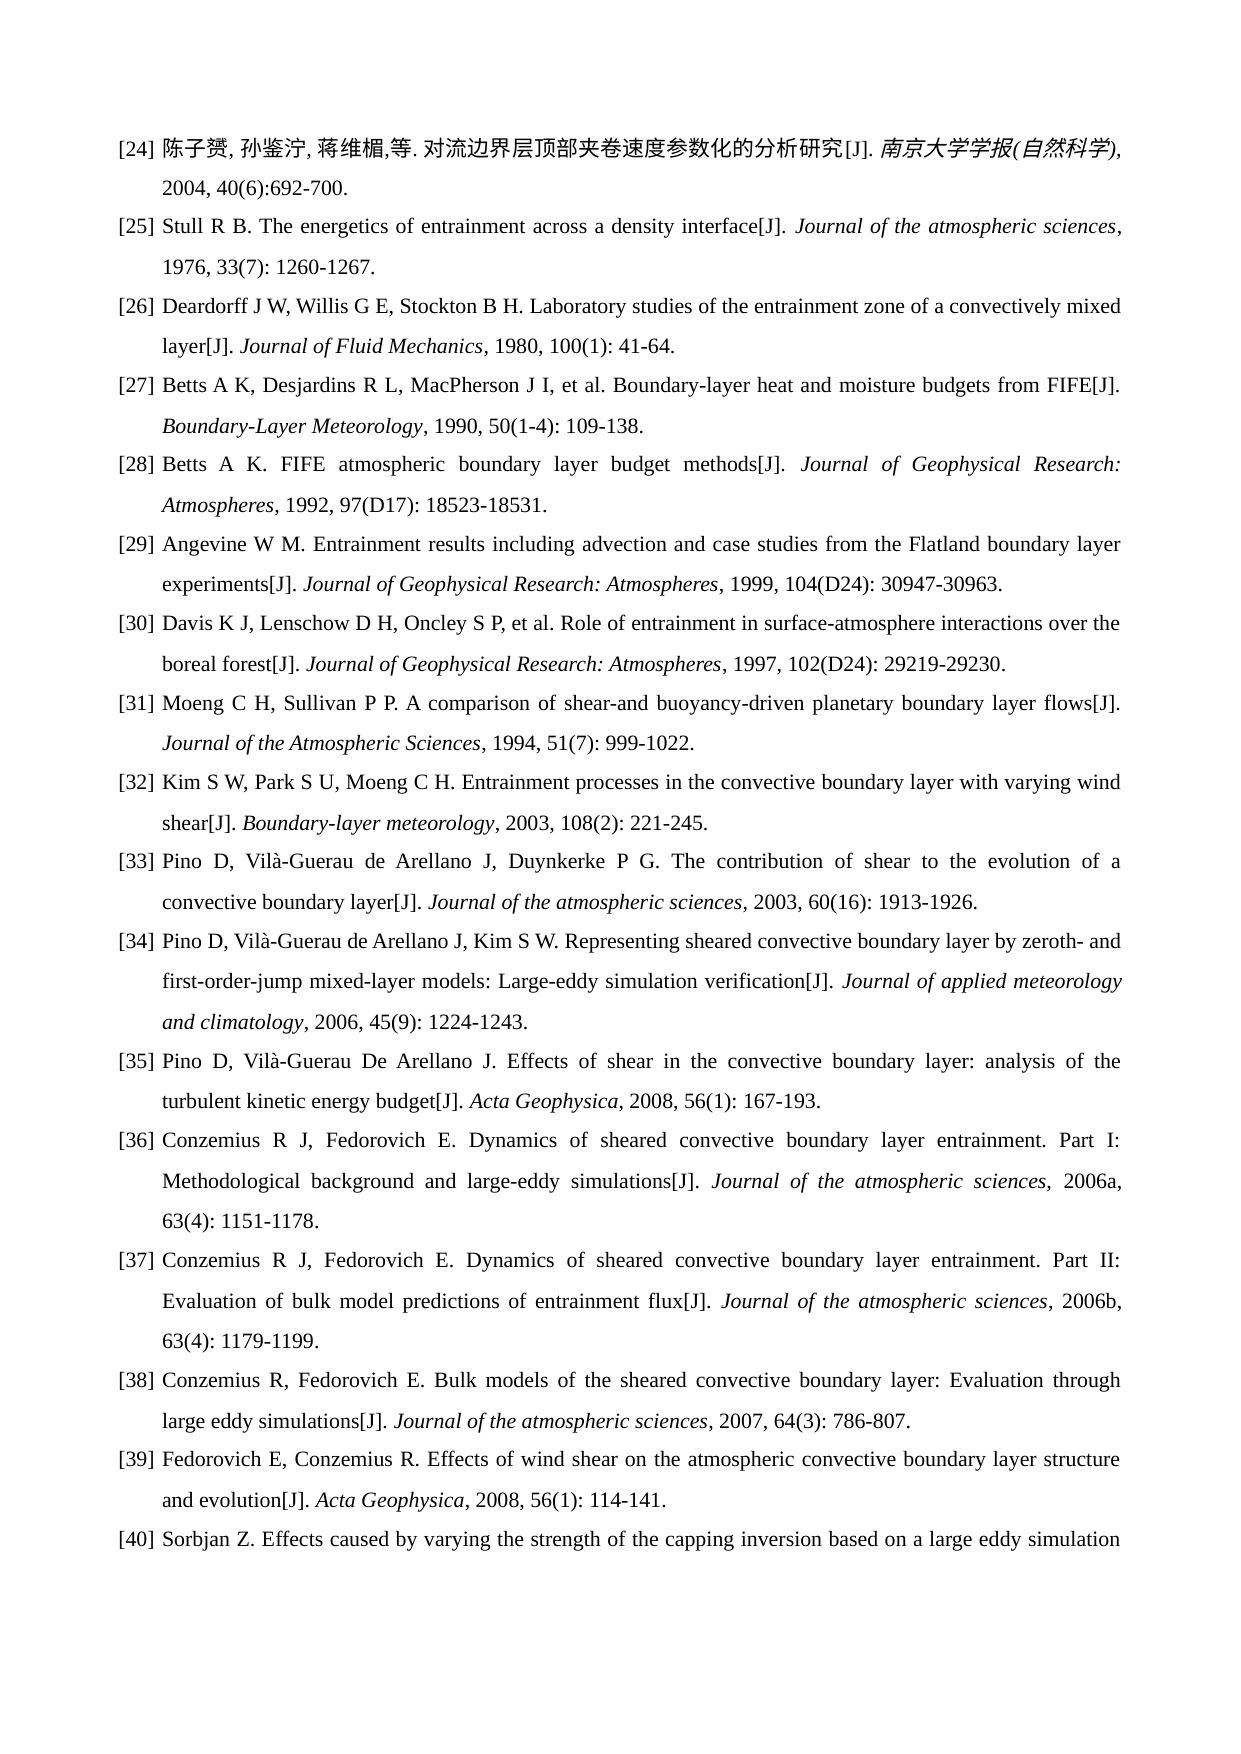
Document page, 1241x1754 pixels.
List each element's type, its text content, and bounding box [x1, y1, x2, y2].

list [118, 1522, 1122, 1554]
list Kim S W, Park S U, Moeng C H. Entrainment processes in the convective boundary layer with varying wind shear[J]. Boundary-layer meteorology, 2003, 108(2): 221-245. [118, 765, 1122, 838]
list Conzemius R J, Fedorovich E. Dynamics of sheared convective boundary layer entrainment. Part II: Evaluation of bulk model predictions of entrainment flux[J]. Journal of the atmospheric sciences, 2006b, 63(4): 1179-1199. [118, 1243, 1122, 1357]
list Betts A K. FIFE atmospheric boundary layer budget methods[J]. Journal of Geophysical Research: Atmospheres, 1992, 97(D17): 18523-18531. [118, 448, 1122, 521]
list 陈子赟, 孙鉴泞, 蒋维楣,等. 对流边界层顶部夹卷速度参数化的分析研究[J]. 南京大学学报(自然科学), 2004, 40(6):692-700. [118, 130, 1122, 203]
list Fedorovich E, Conzemius R. Effects of wind shear on the atmospheric convective boundary layer structure and evolution[J]. Acta Geophysica, 2008, 56(1): 114-141. [118, 1443, 1122, 1516]
list Pino D, Vilà-Guerau de Arellano J, Kim S W. Representing sheared convective boundary layer by zeroth- and first-order-jump mixed-layer models: Large-eddy simulation verification[J]. Journal of applied meteorology and climatology, 2006, 45(9): 1224-1243. [118, 924, 1122, 1038]
list Angevine W M. Entrainment results including advection and case studies from the Flatland boundary layer experiments[J]. Journal of Geophysical Research: Atmospheres, 1999, 104(D24): 30947-30963. [118, 527, 1122, 600]
list Conzemius R J, Fedorovich E. Dynamics of sheared convective boundary layer entrainment. Part I: Methodological background and large-eddy simulations[J]. Journal of the atmospheric sciences, 2006a, 63(4): 1151-1178. [118, 1123, 1122, 1237]
list Betts A K, Desjardins R L, MacPherson J I, et al. Boundary-layer heat and moisture budgets from FIFE[J]. Boundary-Layer Meteorology, 1990, 50(1-4): 109-138. [118, 368, 1122, 441]
list Pino D, Vilà-Guerau de Arellano J, Duynkerke P G. The contribution of shear to the evolution of a convective boundary layer[J]. Journal of the atmospheric sciences, 2003, 60(16): 1913-1926. [118, 844, 1122, 918]
list Stull R B. The energetics of entrainment across a density interface[J]. Journal of the atmospheric sciences, 1976, 33(7): 1260-1267. [118, 209, 1122, 283]
list Deardorff J W, Willis G E, Stockton B H. Laboratory studies of the entrainment zone of a convectively mixed layer[J]. Journal of Fluid Mechanics, 1980, 100(1): 41-64. [118, 289, 1122, 362]
list Moeng C H, Sullivan P P. A comparison of shear-and buoyancy-driven planetary boundary layer flows[J]. Journal of the Atmospheric Sciences, 1994, 51(7): 999-1022. [118, 686, 1122, 759]
list Conzemius R, Fedorovich E. Bulk models of the sheared convective boundary layer: Evaluation through large eddy simulations[J]. Journal of the atmospheric sciences, 2007, 64(3): 786-807. [118, 1363, 1122, 1436]
list Davis K J, Lenschow D H, Oncley S P, et al. Role of entrainment in surface-atmosphere interactions over the boreal forest[J]. Journal of Geophysical Research: Atmospheres, 1997, 102(D24): 29219-29230. [118, 606, 1122, 679]
list Pino D, Vilà-Guerau De Arellano J. Effects of shear in the convective boundary layer: analysis of the turbulent kinetic energy budget[J]. Acta Geophysica, 2008, 56(1): 167-193. [118, 1044, 1122, 1117]
